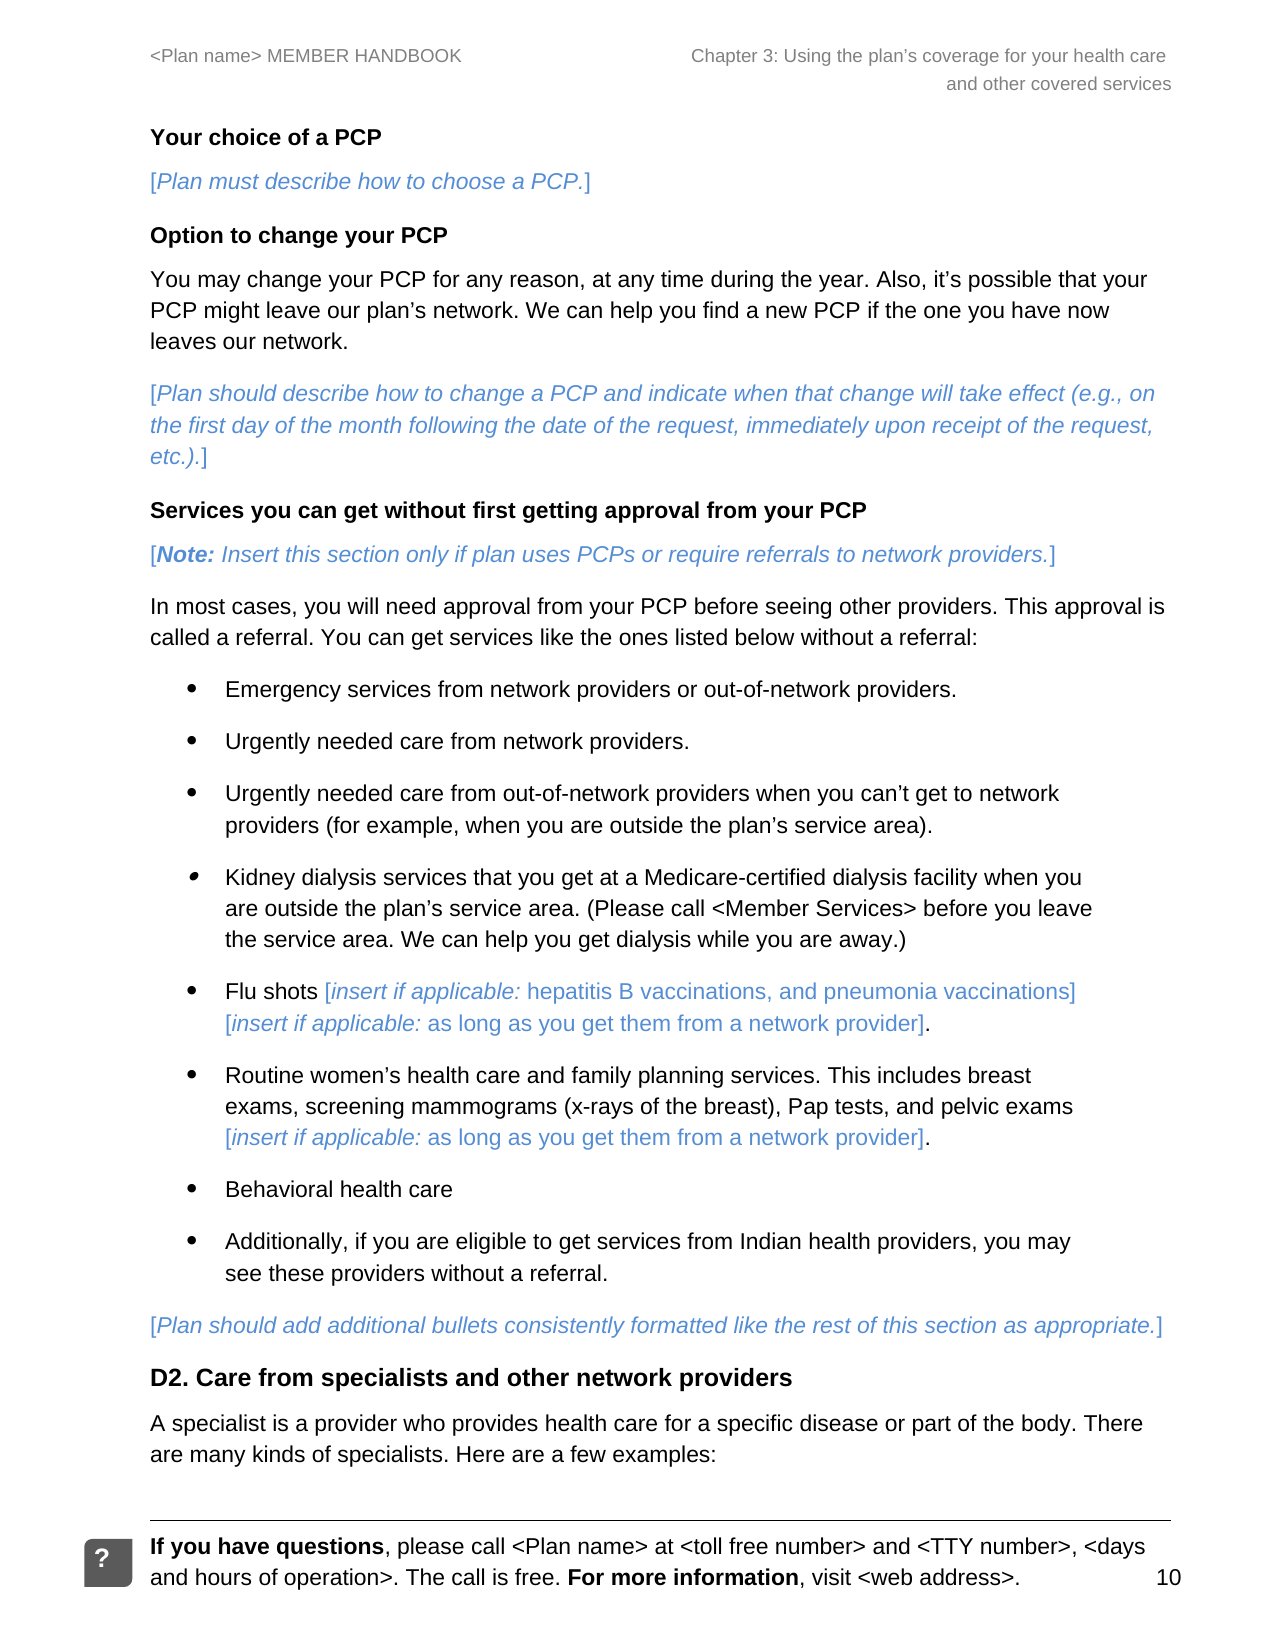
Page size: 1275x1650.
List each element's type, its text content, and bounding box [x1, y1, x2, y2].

text A specialist is a provider who provides health care for a specific disease or part of the body. There are many kinds of specialists. Here are a few examples: [150, 1406, 1171, 1468]
text [Plan should add additional bullets consistently formatted like the rest of this section as appropriate.] [150, 1308, 1171, 1339]
list Behavioral health care [187, 1173, 1096, 1204]
list Routine women’s health care and family planning services. This includes breast exams, screening mammograms (x-rays of the breast), Pap tests, and pelvic exams [insert if applicable: as long as you get them from a network provider]. [187, 1058, 1096, 1152]
list Emergency services from network providers or out-of-network providers. [187, 673, 1096, 704]
subtitle Option to change your PCP [150, 216, 1096, 250]
list Flu shots [insert if applicable: hepatitis B vaccinations, and pneumonia vaccinations] [insert if applicable: as long as you get them from a network provider]. [187, 975, 1096, 1037]
list Urgently needed care from network providers. [187, 725, 1096, 756]
list Kidney dialysis services that you get at a Medicare-certified dialysis facility when you are outside the plan’s service area. (Please call <Member Services> before you leave the service area. We can help you get dialysis while you are away.) [187, 860, 1096, 954]
subtitle Services you can get without first getting approval from your PCP [150, 491, 1096, 525]
list Urgently needed care from out-of-network providers when you can’t get to network providers (for example, when you are outside the plan’s service area). [187, 777, 1096, 839]
text In most cases, you will need approval from your PCP before seeing other providers. This approval is called a referral. You can get services like the ones listed below without a referral: [150, 589, 1171, 652]
list Additionally, if you are eligible to get services from Indian health providers, you may see these providers without a referral. [187, 1225, 1096, 1287]
subtitle Your choice of a PCP [150, 118, 1096, 152]
text [Plan should describe how to change a PCP and indicate when that change will take effect (e.g., on the first day of the month following the date of the request, immediately upon receipt of the request, etc.).] [150, 377, 1171, 471]
text [Note: Insert this section only if plan uses PCPs or require referrals to network providers.] [150, 537, 1171, 568]
text [Plan must describe how to choose a PCP.] [150, 164, 1171, 196]
text You may change your PCP for any reason, at any time during the year. Also, it’s possible that your PCP might leave our plan’s network. We can help you find a new PCP if the one you have now leaves our network. [150, 262, 1171, 356]
subtitle D2. Care from specialists and other network providers [150, 1360, 1096, 1393]
